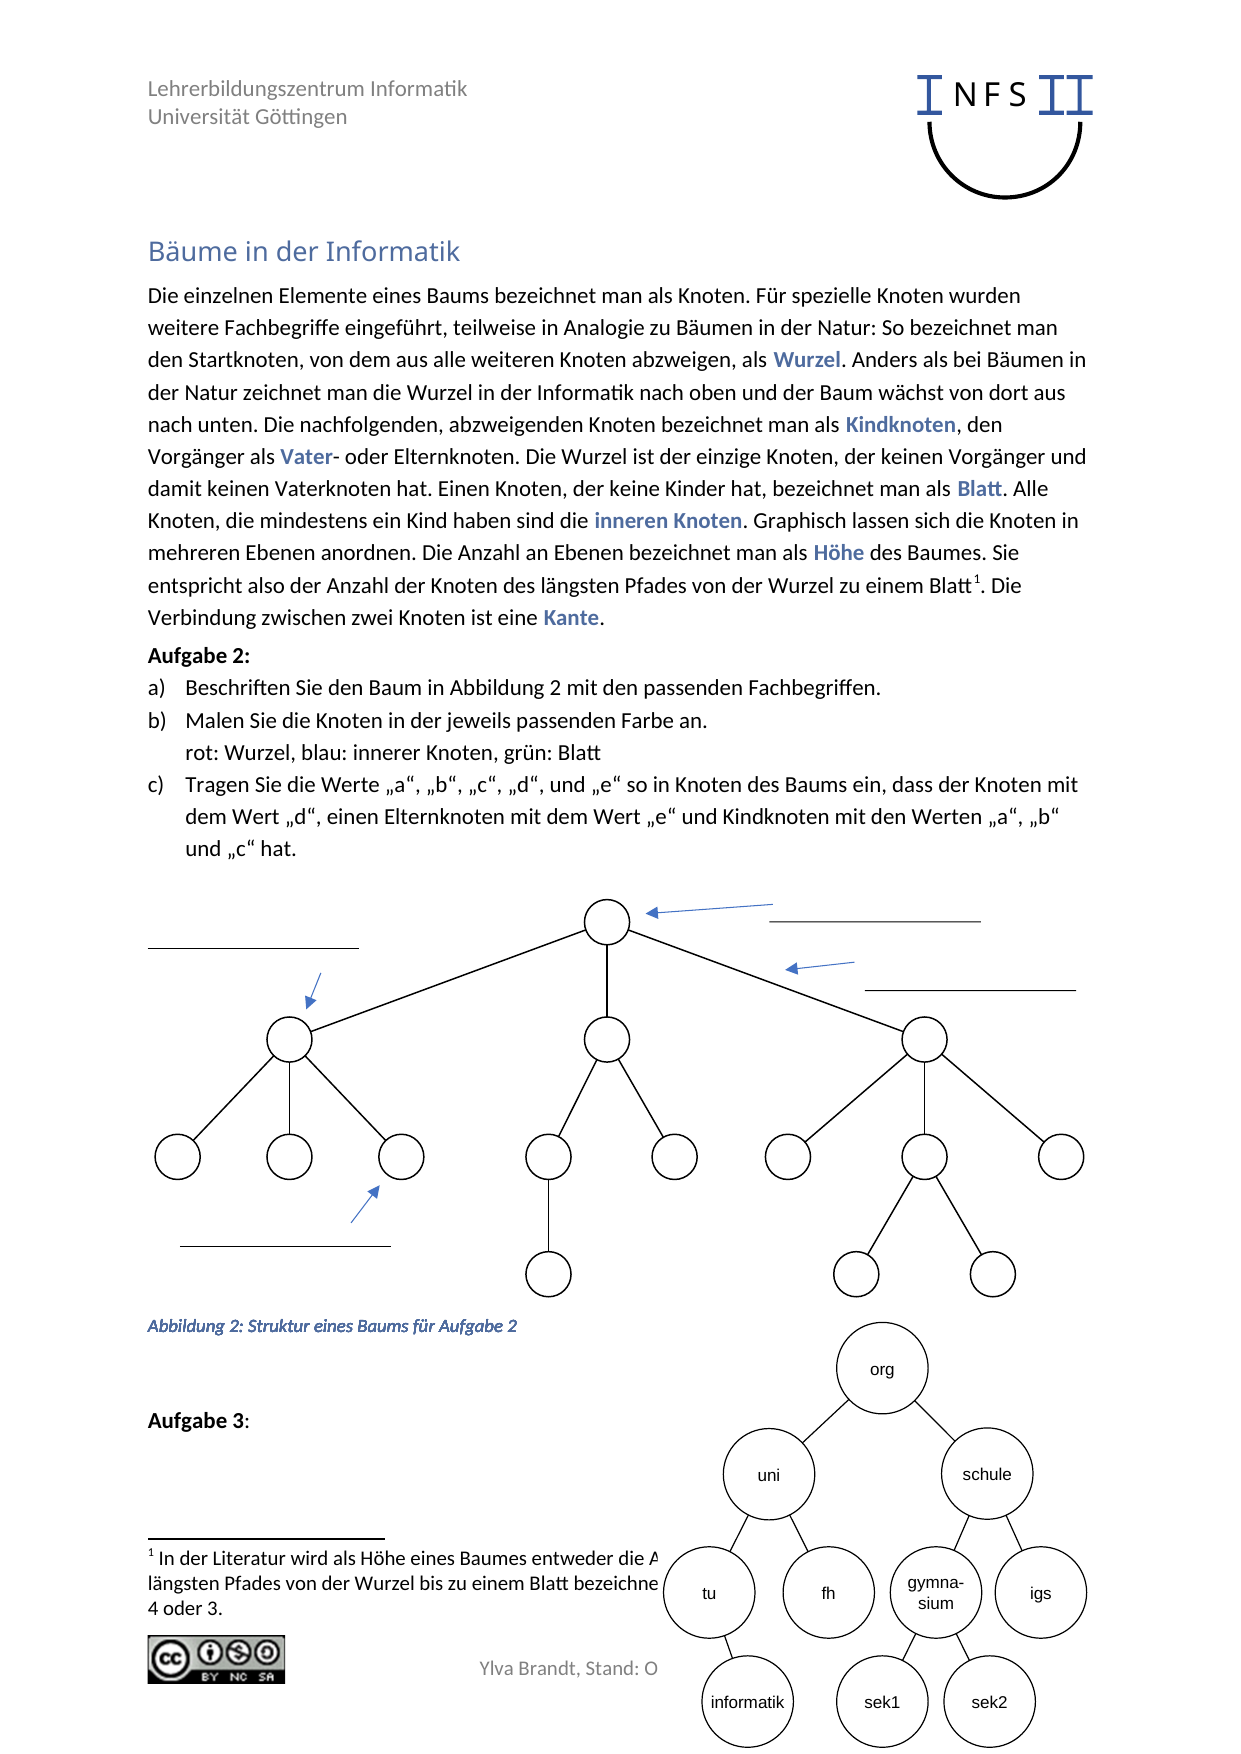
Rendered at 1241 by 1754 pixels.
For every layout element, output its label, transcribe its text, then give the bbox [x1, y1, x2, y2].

text Aufgabe 3: [148, 1407, 657, 1435]
text Die einzelnen Elemente eines Baums bezeichnet man als Knoten. Für spezielle Knoten wurden weitere Fachbegriffe eingeführt, teilweise in Analogie zu Bäumen in der Natur: So bezeichnet man den Startknoten, von dem aus alle weiteren Knoten abzweigen, als Wurzel. Anders als bei Bäumen in der Natur zeichnet man die Wurzel in der Informatik nach oben und der Baum wächst von dort aus nach unten. Die nachfolgenden, abzweigenden Knoten bezeichnet man als Kindknoten, den Vorgänger als Vater- oder Elternknoten. Die Wurzel ist der einzige Knoten, der keinen Vorgänger und damit keinen Vaterknoten hat. Einen Knoten, der keine Kinder hat, bezeichnet man als Blatt. Alle Knoten, die mindestens ein Kind haben sind die inneren Knoten. Graphisch lassen sich die Knoten in mehreren Ebenen anordnen. Die Anzahl an Ebenen bezeichnet man als Höhe des Baumes. Sie entspricht also der Anzahl der Knoten des längsten Pfades von der Wurzel zu einem Blatt. Die Verbindung zwischen zwei Knoten ist eine Kante. [148, 281, 1093, 631]
list Malen Sie die Knoten in der jeweils passenden Farbe an. rot: Wurzel, blau: innerer Knoten, grün: Blatt [148, 706, 1093, 766]
subtitle Bäume in der Informatik [148, 232, 1093, 269]
list Beschriften Sie den Baum in Abbildung 2 mit den passenden Fachbegriffen. [148, 673, 1093, 702]
text Aufgabe 2: [148, 641, 1093, 669]
picture [147, 1635, 286, 1684]
list Tragen Sie die Werte „a“, „b“, „c“, „d“, und „e“ so in Knoten des Baums ein, dass der Knoten mit dem Wert „d“, einen Elternknoten mit dem Wert „e“ und Kindknoten mit den Werten „a“, „b“ und „c“ hat. [148, 770, 1093, 862]
